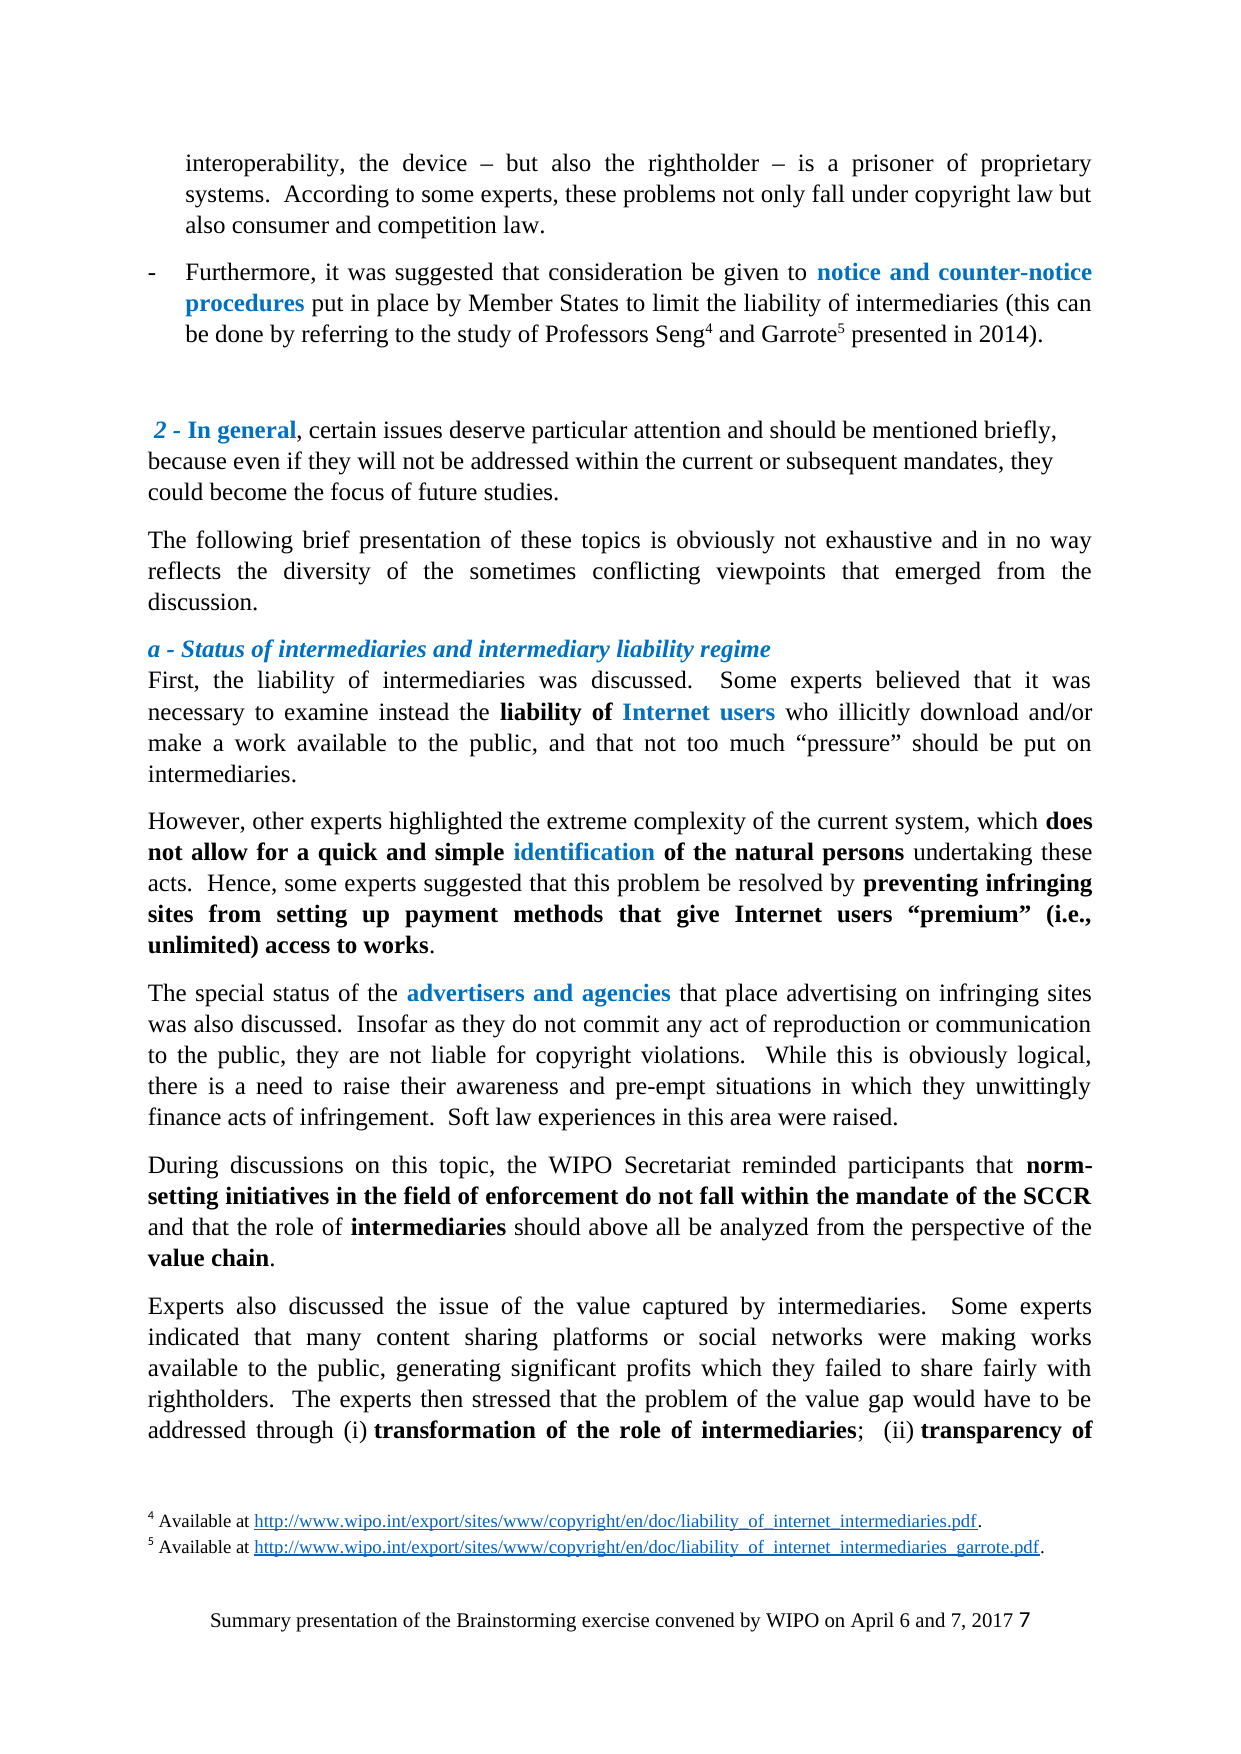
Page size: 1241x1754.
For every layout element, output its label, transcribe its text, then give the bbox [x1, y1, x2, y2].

text - Furthermore, it was suggested that consideration be given to notice and counter-notice procedures put in place by Member States to limit the liability of intermediaries (this can be done by referring to the study of Professors Seng and Garrote presented in 2014). [148, 257, 1093, 348]
text First, the liability of intermediaries was discussed. Some experts believed that it was necessary to examine instead the liability of Internet users who illicitly download and/or make a work available to the public, and that not too much “pressure” should be put on intermediaries. [148, 666, 1093, 787]
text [148, 1291, 1093, 1444]
text The following brief presentation of these topics is obviously not exhaustive and in no way reflects the diversity of the sometimes conflicting viewpoints that emerged from the discussion. [148, 525, 1093, 616]
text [148, 148, 1093, 238]
text However, other experts highlighted the extreme complexity of the current system, which does not allow for a quick and simple identification of the natural persons undertaking these acts. Hence, some experts suggested that this problem be resolved by preventing infringing sites from setting up payment methods that give Internet users “premium” (i.e., unlimited) access to works. [148, 806, 1093, 959]
subtitle a - Status of intermediaries and intermediary liability regime [148, 634, 1093, 663]
text The special status of the advertisers and agencies that place advertising on infringing sites was also discussed. Insofar as they do not commit any act of reproduction or communication to the public, they are not liable for copyright violations. While this is obviously logical, there is a need to raise their awareness and pre-empt situations in which they unwittingly finance acts of infringement. Soft law experiences in this area were raised. [148, 978, 1093, 1131]
text 2 - In general, certain issues deserve particular attention and should be mentioned briefly, because even if they will not be addressed within the current or subsequent mandates, they could become the focus of future studies. [148, 415, 1093, 506]
text During discussions on this topic, the WIPO Secretariat reminded participants that norm-setting initiatives in the field of enforcement do not fall within the mandate of the SCCR and that the role of intermediaries should above all be analyzed from the perspective of the value chain. [148, 1150, 1093, 1272]
